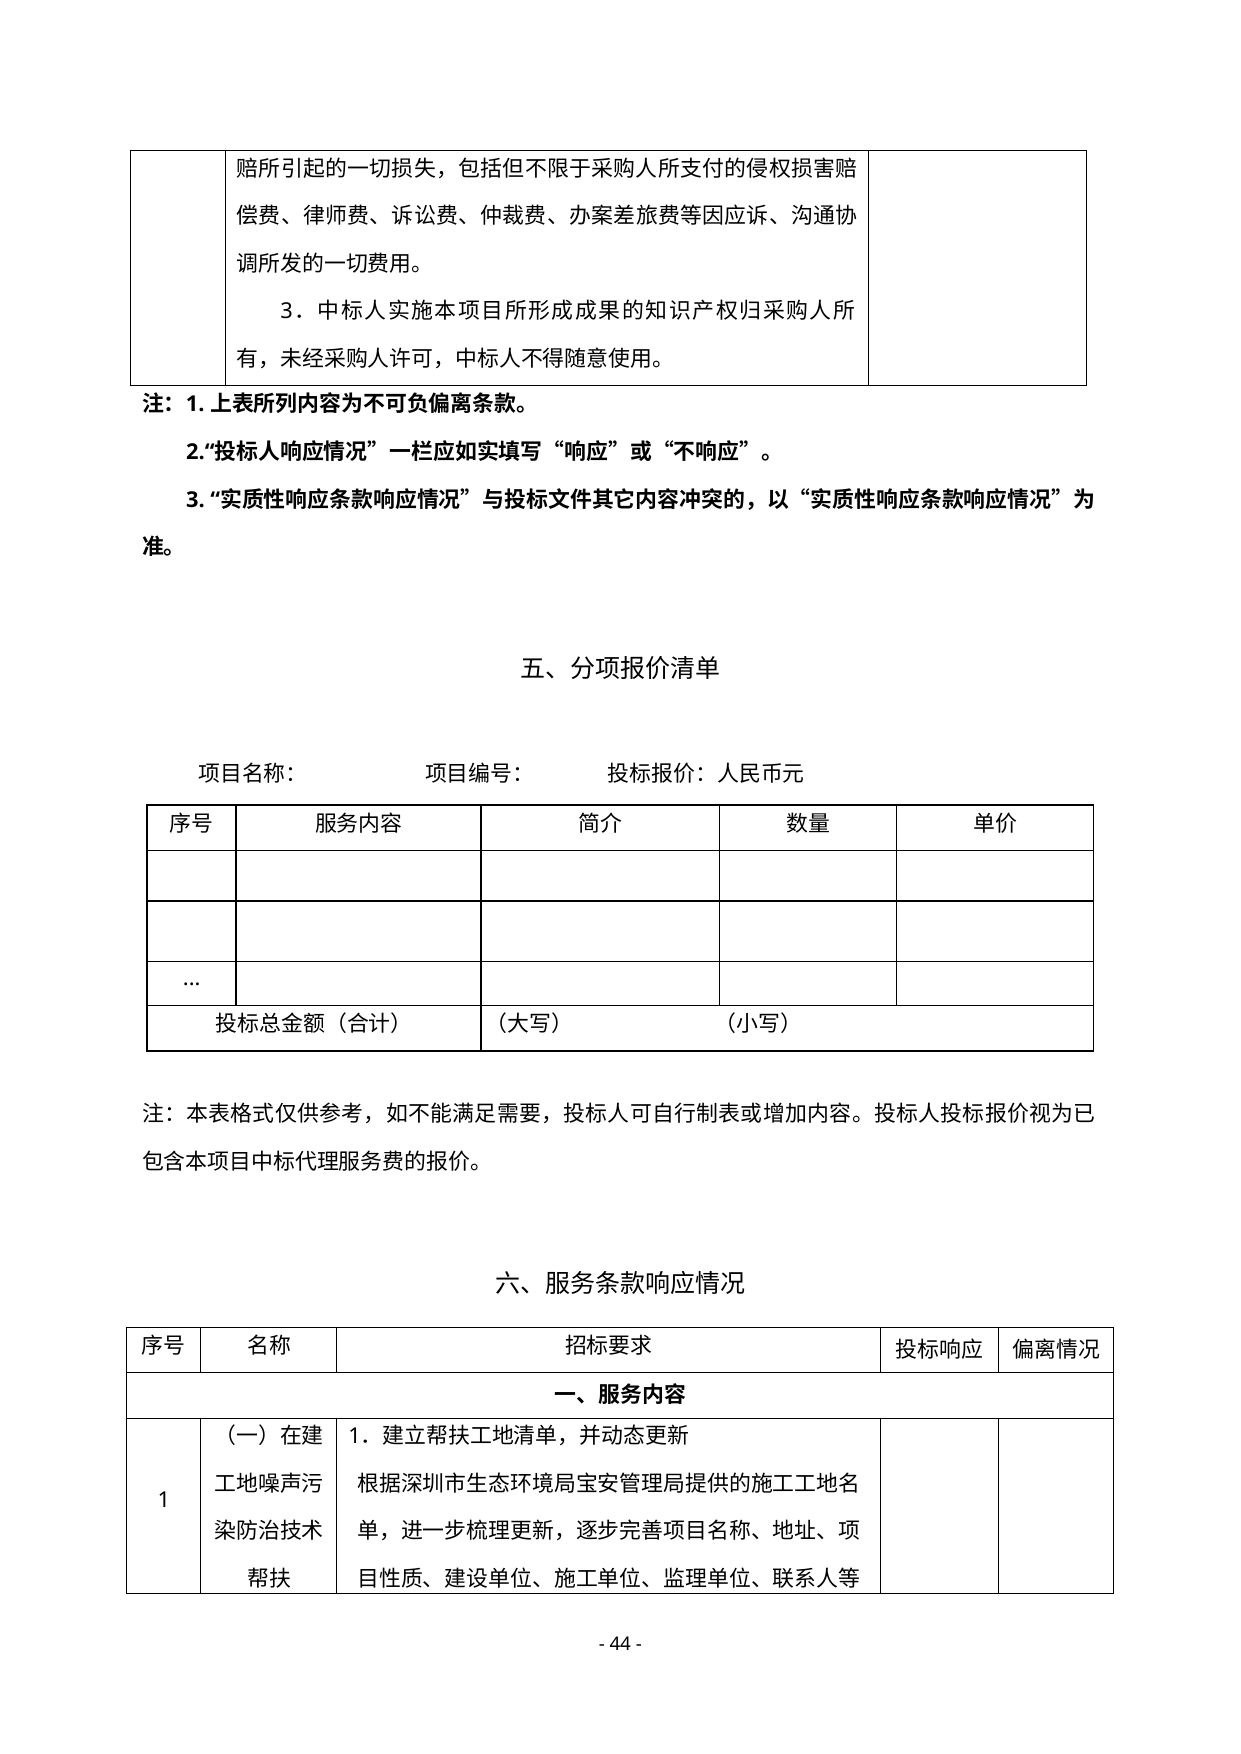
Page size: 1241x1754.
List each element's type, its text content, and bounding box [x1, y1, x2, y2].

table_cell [337, 1419, 880, 1593]
subtitle 五、分项报价清单 [142, 648, 1098, 685]
text 项目名称： 项目编号： 投标报价：人民币元 [142, 756, 1098, 788]
table_header 招标要求 [337, 1328, 880, 1372]
text 2.“投标人响应情况”一栏应如实填写“响应”或“不响应”。 [142, 434, 1098, 466]
table_header 投标响应 [881, 1328, 998, 1372]
table_header 序号 [148, 806, 235, 850]
text 注：本表格式仅供参考，如不能满足需要，投标人可自行制表或增加内容。投标人投标报价视为已包含本项目中标代理服务费的报价。 [142, 1096, 1098, 1176]
table_cell （一）在建工地噪声污染防治技术帮扶 [201, 1419, 336, 1593]
table_cell [148, 851, 235, 900]
table_cell [720, 962, 896, 1004]
table_header 服务内容 [237, 806, 480, 850]
table_cell ... [148, 962, 235, 1004]
text 3. “实质性响应条款响应情况”与投标文件其它内容冲突的，以“实质性响应条款响应情况”为准。 [142, 482, 1098, 561]
table_cell [999, 1419, 1113, 1593]
table_cell 1 [127, 1419, 200, 1593]
table_cell 5 [131, 151, 225, 385]
table_header 单价 [897, 806, 1093, 850]
subtitle 六、服务条款响应情况 [142, 1263, 1098, 1299]
table_cell [881, 1419, 998, 1593]
table_cell [482, 902, 719, 961]
table_cell [237, 962, 480, 1004]
table_cell [482, 851, 719, 900]
table_cell [897, 851, 1093, 900]
table_cell [720, 902, 896, 961]
table_cell 一、服务内容 [127, 1373, 1113, 1417]
table_header 名称 [201, 1328, 336, 1372]
text 注：1. 上表所列内容为不可负偏离条款。 [142, 386, 1098, 418]
table_header 数量 [720, 806, 896, 850]
table_cell [237, 851, 480, 900]
table_header 偏离情况 [999, 1328, 1113, 1372]
table_cell [897, 962, 1093, 1004]
table_cell [237, 902, 480, 961]
table_cell [869, 151, 1086, 385]
table_cell [148, 902, 235, 961]
table_header 简介 [482, 806, 719, 850]
table_cell （大写） （小写） [482, 1006, 1093, 1050]
table_cell 投标总金额（合计） [148, 1006, 480, 1050]
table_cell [226, 151, 868, 385]
table_cell [897, 902, 1093, 961]
table_cell [720, 851, 896, 900]
table_header 序号 [127, 1328, 200, 1372]
table_cell [482, 962, 719, 1004]
